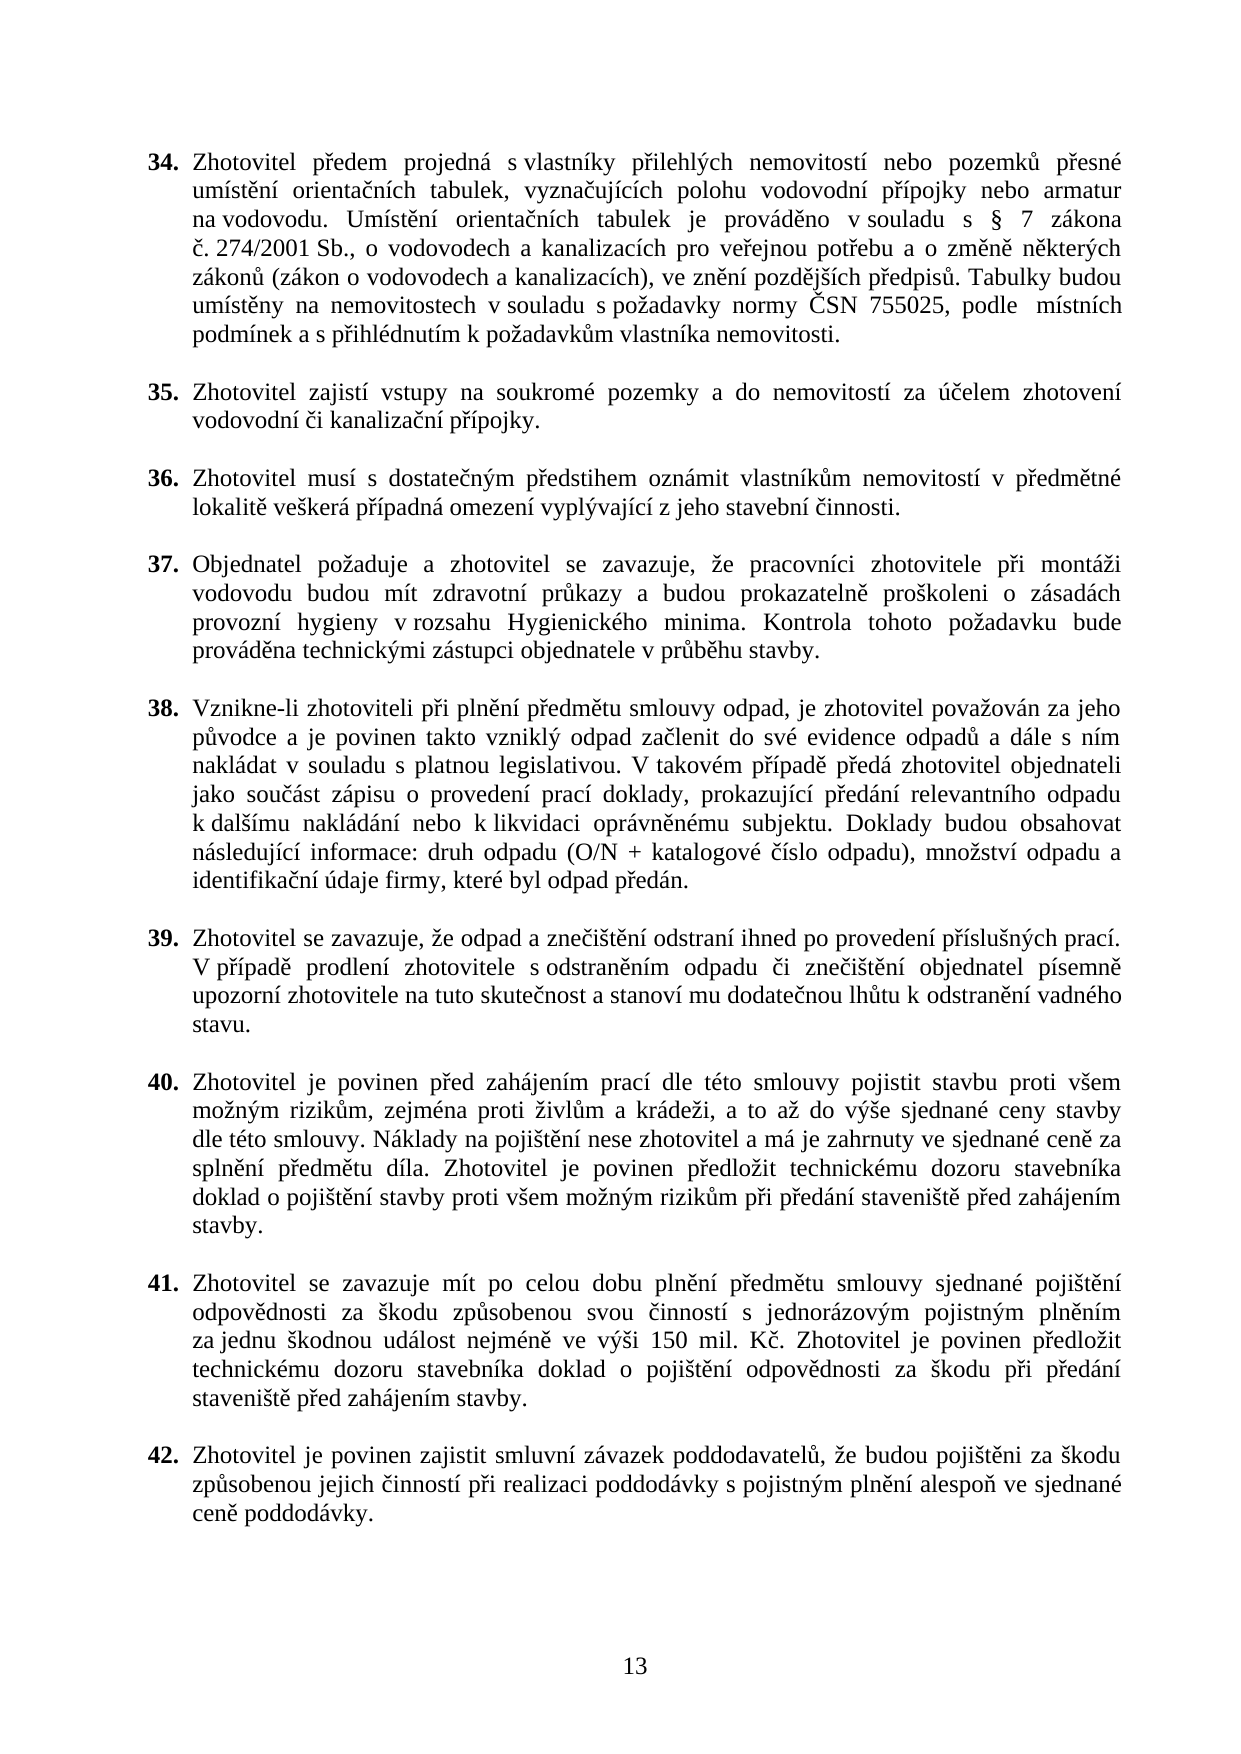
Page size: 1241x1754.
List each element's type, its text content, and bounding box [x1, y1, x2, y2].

list Zhotovitel se zavazuje, že odpad a znečištění odstraní ihned po provedení příslušných prací. V případě prodlení zhotovitele s odstraněním odpadu či znečištění objednatel písemně upozorní zhotovitele na tuto skutečnost a stanoví mu dodatečnou lhůtu k odstranění vadného stavu. [148, 923, 1122, 1038]
list Vznikne-li zhotoviteli při plnění předmětu smlouvy odpad, je zhotovitel považován za jeho původce a je povinen takto vzniklý odpad začlenit do své evidence odpadů a dále s ním nakládat v souladu s platnou legislativou. V takovém případě předá zhotovitel objednateli jako součást zápisu o provedení prací doklady, prokazující předání relevantního odpadu k dalšímu nakládání nebo k likvidaci oprávněnému subjektu. Doklady budou obsahovat následující informace: druh odpadu (O/N + katalogové číslo odpadu), množství odpadu a identifikační údaje firmy, které byl odpad předán. [148, 693, 1122, 894]
list Zhotovitel je povinen zajistit smluvní závazek poddodavatelů, že budou pojištěni za škodu způsobenou jejich činností při realizaci poddodávky s pojistným plnění alespoň ve sjednané ceně poddodávky. [148, 1441, 1122, 1527]
list Zhotovitel zajistí vstupy na soukromé pozemky a do nemovitostí za účelem zhotovení vodovodní či kanalizační přípojky. [148, 377, 1122, 434]
list Zhotovitel musí s dostatečným předstihem oznámit vlastníkům nemovitostí v předmětné lokalitě veškerá případná omezení vyplývající z jeho stavební činnosti. [148, 463, 1122, 521]
list Zhotovitel se zavazuje mít po celou dobu plnění předmětu smlouvy sjednané pojištění odpovědnosti za škodu způsobenou svou činností s jednorázovým pojistným plněním za jednu škodnou událost nejméně ve výši 150 mil. Kč. Zhotovitel je povinen předložit technickému dozoru stavebníka doklad o pojištění odpovědnosti za škodu při předání staveniště před zahájením stavby. [148, 1268, 1122, 1412]
list Zhotovitel předem projedná s vlastníky přilehlých nemovitostí nebo pozemků přesné umístění orientačních tabulek, vyznačujících polohu vodovodní přípojky nebo armatur na vodovodu. Umístění orientačních tabulek je prováděno v souladu s § 7 zákona č. 274/2001 Sb., o vodovodech a kanalizacích pro veřejnou potřebu a o změně některých zákonů (zákon o vodovodech a kanalizacích), ve znění pozdějších předpisů. Tabulky budou umístěny na nemovitostech v souladu s požadavky normy ČSN 755025, podle místních podmínek a s přihlédnutím k požadavkům vlastníka nemovitosti. [148, 147, 1122, 348]
list Zhotovitel je povinen před zahájením prací dle této smlouvy pojistit stavbu proti všem možným rizikům, zejména proti živlům a krádeži, a to až do výše sjednané ceny stavby dle této smlouvy. Náklady na pojištění nese zhotovitel a má je zahrnuty ve sjednané ceně za splnění předmětu díla. Zhotovitel je povinen předložit technickému dozoru stavebníka doklad o pojištění stavby proti všem možným rizikům při předání staveniště před zahájením stavby. [148, 1067, 1122, 1239]
list Objednatel požaduje a zhotovitel se zavazuje, že pracovníci zhotovitele při montáži vodovodu budou mít zdravotní průkazy a budou prokazatelně proškoleni o zásadách provozní hygieny v rozsahu Hygienického minima. Kontrola tohoto požadavku bude prováděna technickými zástupci objednatele v průběhu stavby. [148, 549, 1122, 664]
